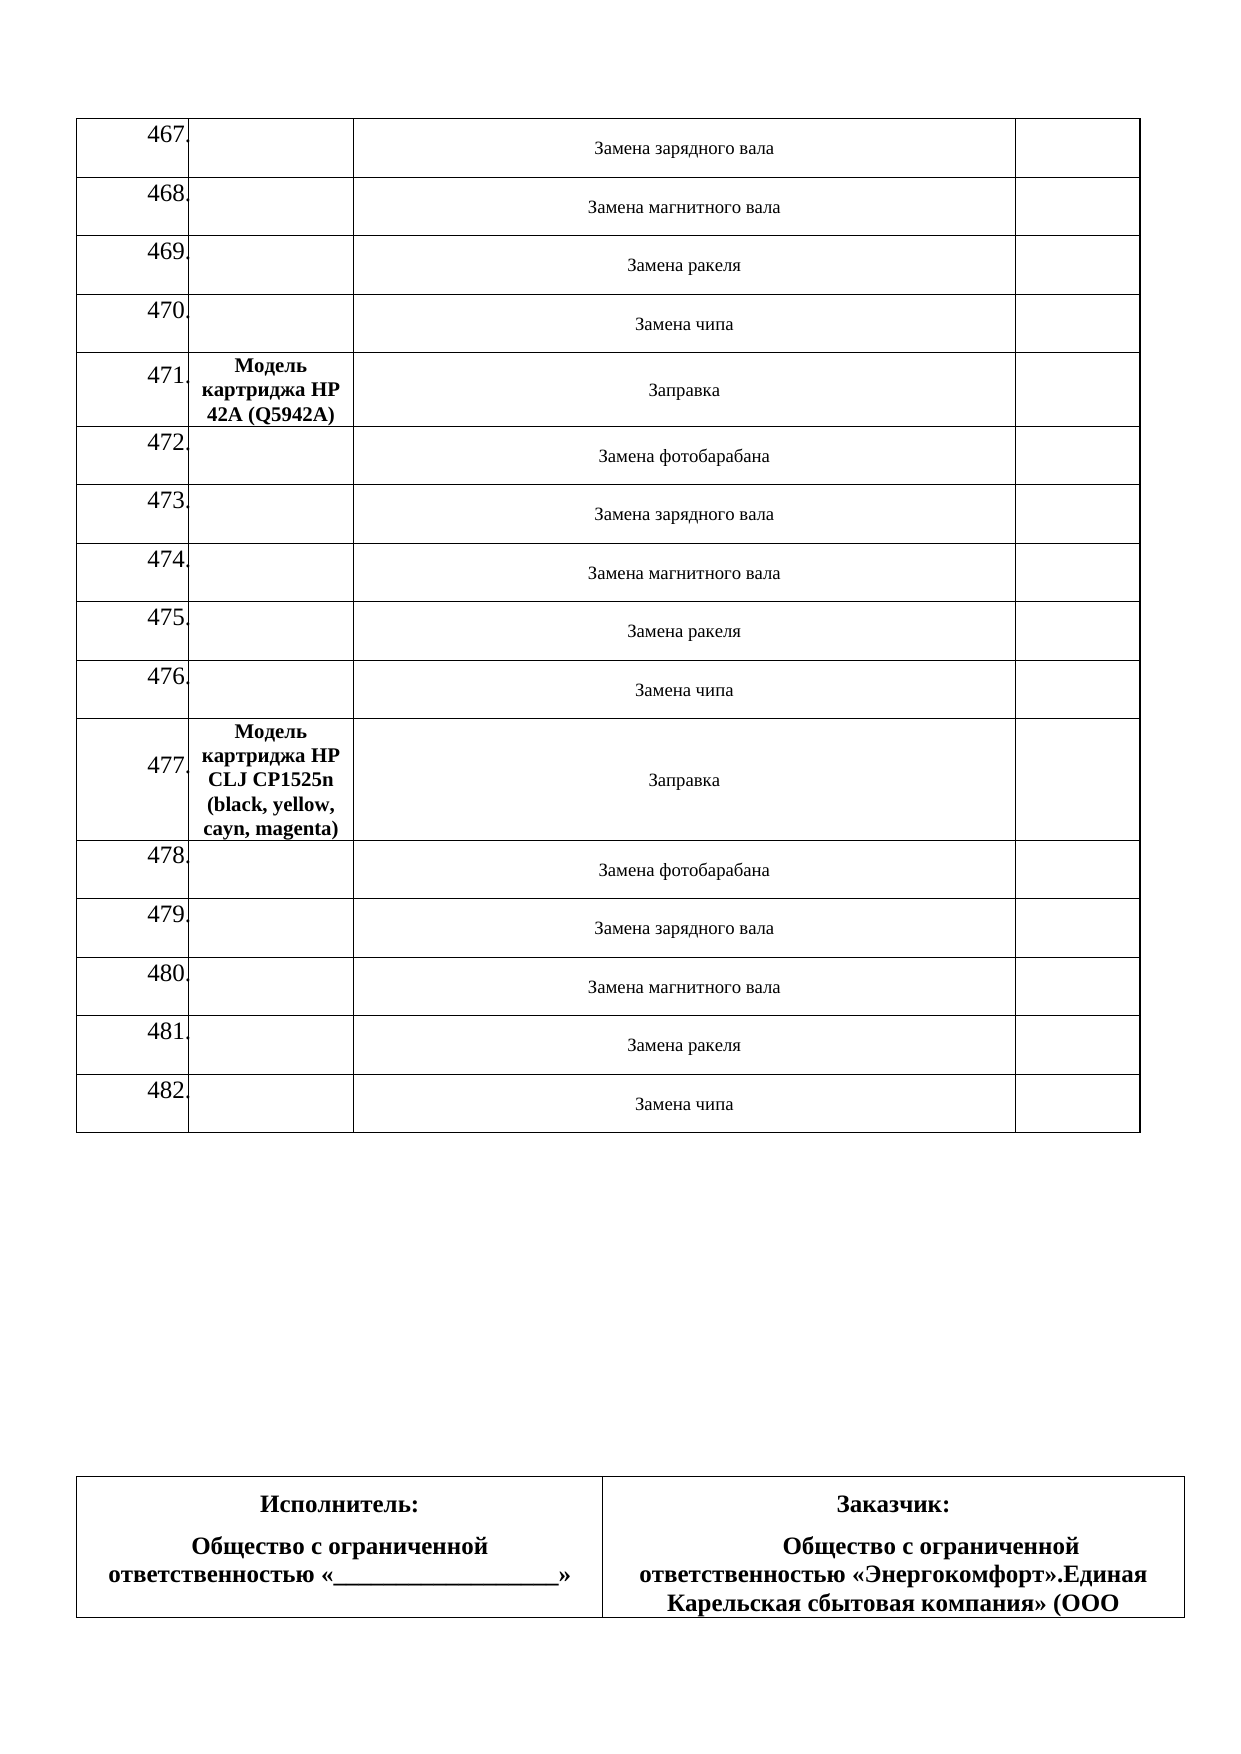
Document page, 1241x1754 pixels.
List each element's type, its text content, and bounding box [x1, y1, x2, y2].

table_cell [1016, 602, 1139, 660]
table_cell [1016, 719, 1139, 839]
table_cell [189, 178, 353, 235]
table_cell [77, 544, 188, 601]
table_cell [77, 353, 188, 426]
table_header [77, 1477, 602, 1617]
table_cell [1016, 544, 1139, 601]
table_cell [1016, 236, 1139, 294]
table_cell [189, 295, 353, 352]
table_cell [77, 602, 188, 660]
table_cell [189, 958, 353, 1015]
table_cell [1016, 841, 1139, 898]
table_cell [189, 841, 353, 898]
table_cell [77, 427, 188, 484]
table_cell Модель картриджа HP CLJ CP1525n (black, yellow, cayn, magenta) [189, 719, 353, 839]
table_cell [77, 236, 188, 294]
table_cell [77, 958, 188, 1015]
table_cell [77, 485, 188, 543]
table_cell Замена ракеля [354, 602, 1015, 660]
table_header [603, 1477, 1184, 1617]
table_cell [77, 119, 188, 177]
table_cell [189, 485, 353, 543]
table_cell [189, 544, 353, 601]
table_cell [1016, 295, 1139, 352]
table_cell [1016, 427, 1139, 484]
table_cell [189, 1016, 353, 1074]
table_cell [189, 1075, 353, 1132]
table_cell Заправка [354, 719, 1015, 839]
table_cell Замена зарядного вала [354, 899, 1015, 957]
table_cell [189, 427, 353, 484]
table_cell Замена магнитного вала [354, 178, 1015, 235]
table_cell [1016, 119, 1139, 177]
table_cell [1016, 178, 1139, 235]
table_cell [189, 119, 353, 177]
table_cell Замена магнитного вала [354, 544, 1015, 601]
table_cell [1016, 1016, 1139, 1074]
table_cell Замена чипа [354, 1075, 1015, 1132]
table_cell [1016, 485, 1139, 543]
table_cell [77, 661, 188, 718]
table_cell [1016, 661, 1139, 718]
table_cell [77, 841, 188, 898]
table_cell Модель картриджа HP 42A (Q5942A) [189, 353, 353, 426]
table_cell Замена фотобарабана [354, 841, 1015, 898]
table_cell [77, 295, 188, 352]
table_cell Замена ракеля [354, 236, 1015, 294]
table_cell Замена зарядного вала [354, 485, 1015, 543]
table_cell Замена чипа [354, 295, 1015, 352]
table_cell [1016, 899, 1139, 957]
table_cell [77, 178, 188, 235]
table_cell [189, 236, 353, 294]
table_cell Замена ракеля [354, 1016, 1015, 1074]
table_cell [1016, 1075, 1139, 1132]
table_cell Замена фотобарабана [354, 427, 1015, 484]
table_cell [77, 1016, 188, 1074]
table_cell [1016, 353, 1139, 426]
table_cell [1016, 958, 1139, 1015]
table_cell [77, 719, 188, 839]
table_cell Замена зарядного вала [354, 119, 1015, 177]
table_cell [189, 661, 353, 718]
table_cell [189, 602, 353, 660]
table_cell Замена чипа [354, 661, 1015, 718]
table_cell Замена магнитного вала [354, 958, 1015, 1015]
table_cell [189, 899, 353, 957]
table_cell [77, 1075, 188, 1132]
table_cell [77, 899, 188, 957]
table_cell Заправка [354, 353, 1015, 426]
